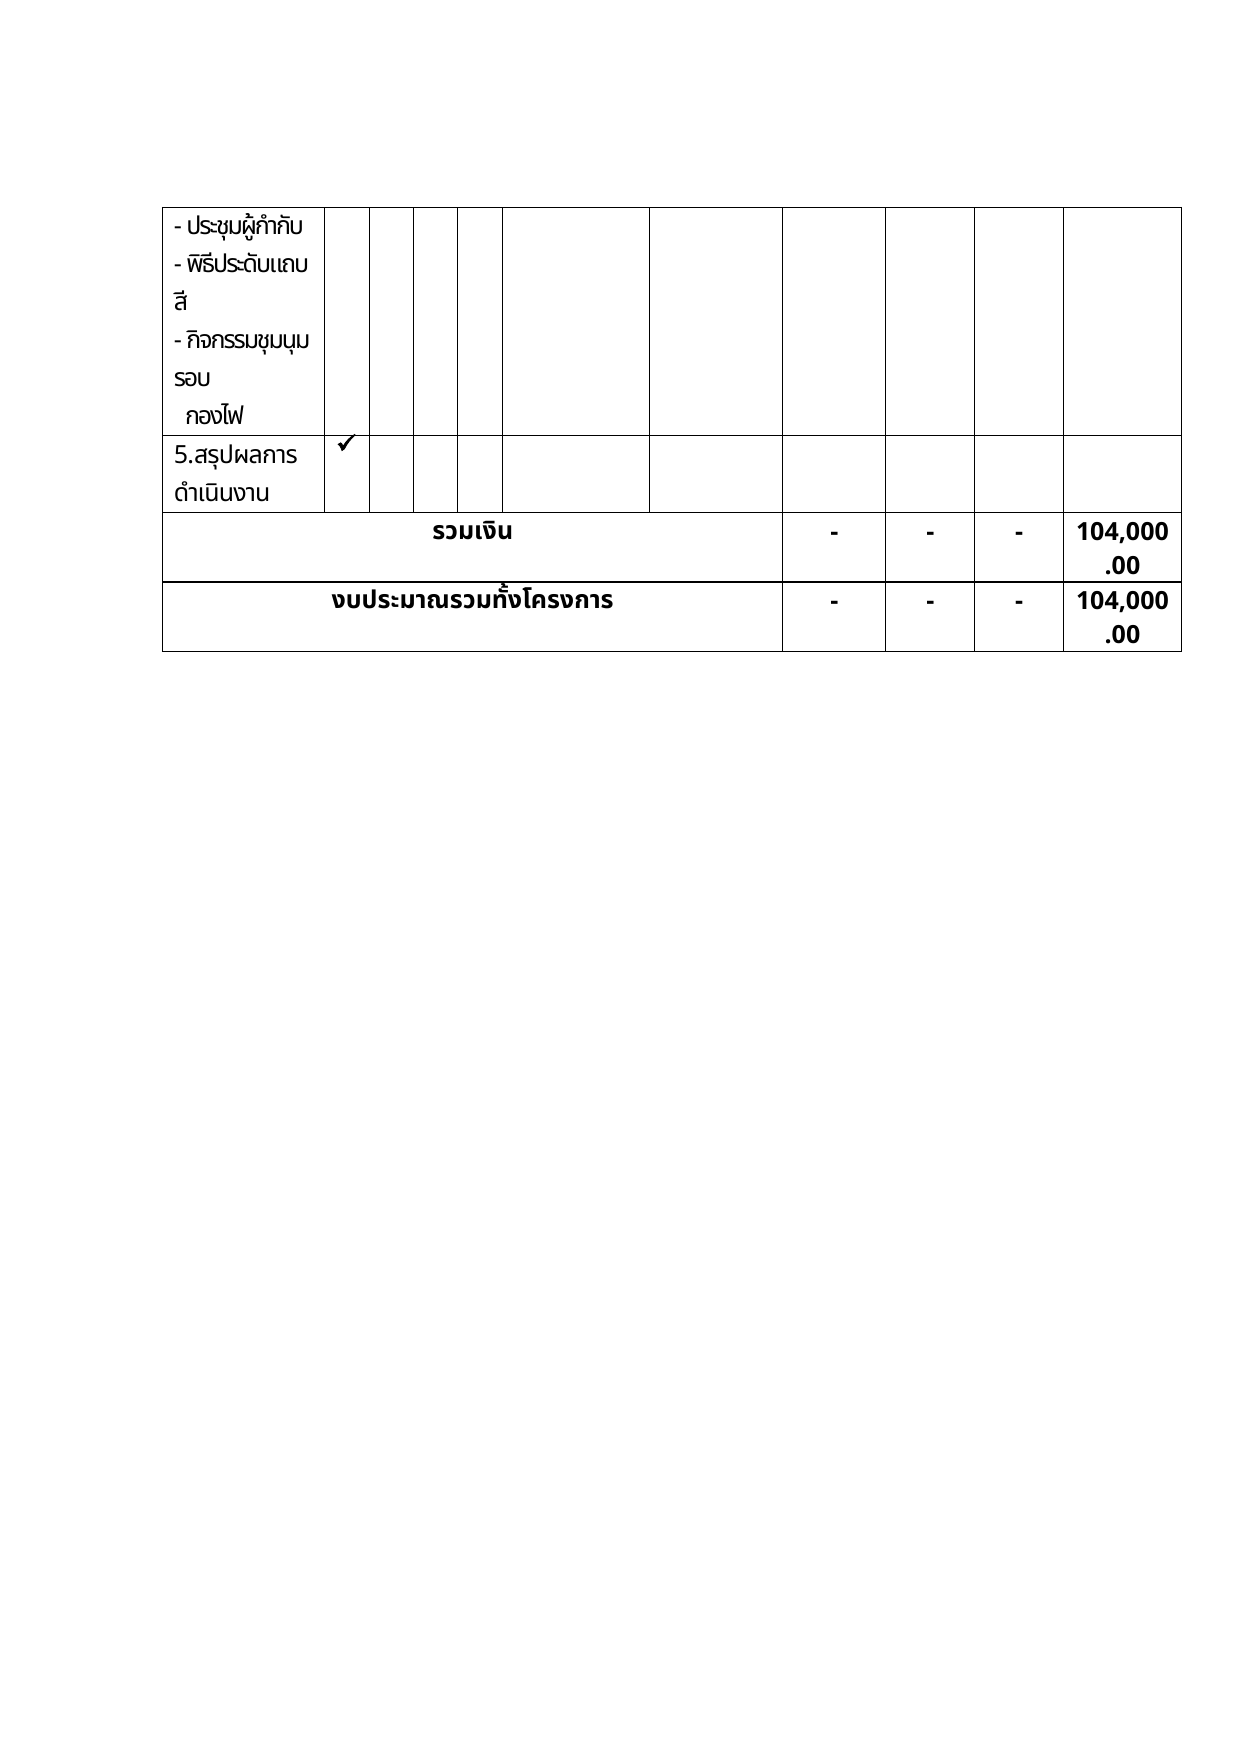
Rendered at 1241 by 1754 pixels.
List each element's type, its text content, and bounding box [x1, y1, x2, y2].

table_cell 104,000.00 [1064, 513, 1181, 581]
table_cell - [886, 513, 974, 581]
table_cell [414, 208, 457, 435]
table_cell - [886, 583, 974, 651]
table_cell 5.สรุปผลการดำเนินงาน [163, 436, 324, 512]
table_cell [458, 208, 502, 435]
table_cell 104,000.00 [1064, 583, 1181, 651]
table_cell [503, 436, 649, 512]
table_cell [163, 208, 324, 435]
table_cell - [975, 513, 1063, 581]
table_cell - [783, 513, 885, 581]
table_cell - [975, 583, 1063, 651]
table_cell งบประมาณรวมทั้งโครงการ [163, 583, 782, 651]
table_cell [325, 436, 369, 512]
table_cell รวมเงิน [163, 513, 782, 581]
table_cell [325, 208, 369, 435]
table_cell [886, 436, 974, 512]
table_cell [370, 436, 413, 512]
table_cell [414, 436, 457, 512]
table_cell [458, 436, 502, 512]
table_cell [1064, 436, 1181, 512]
table_cell [783, 436, 885, 512]
table_cell - [783, 583, 885, 651]
table_cell [975, 436, 1063, 512]
table_cell [650, 436, 782, 512]
table_cell [370, 208, 413, 435]
